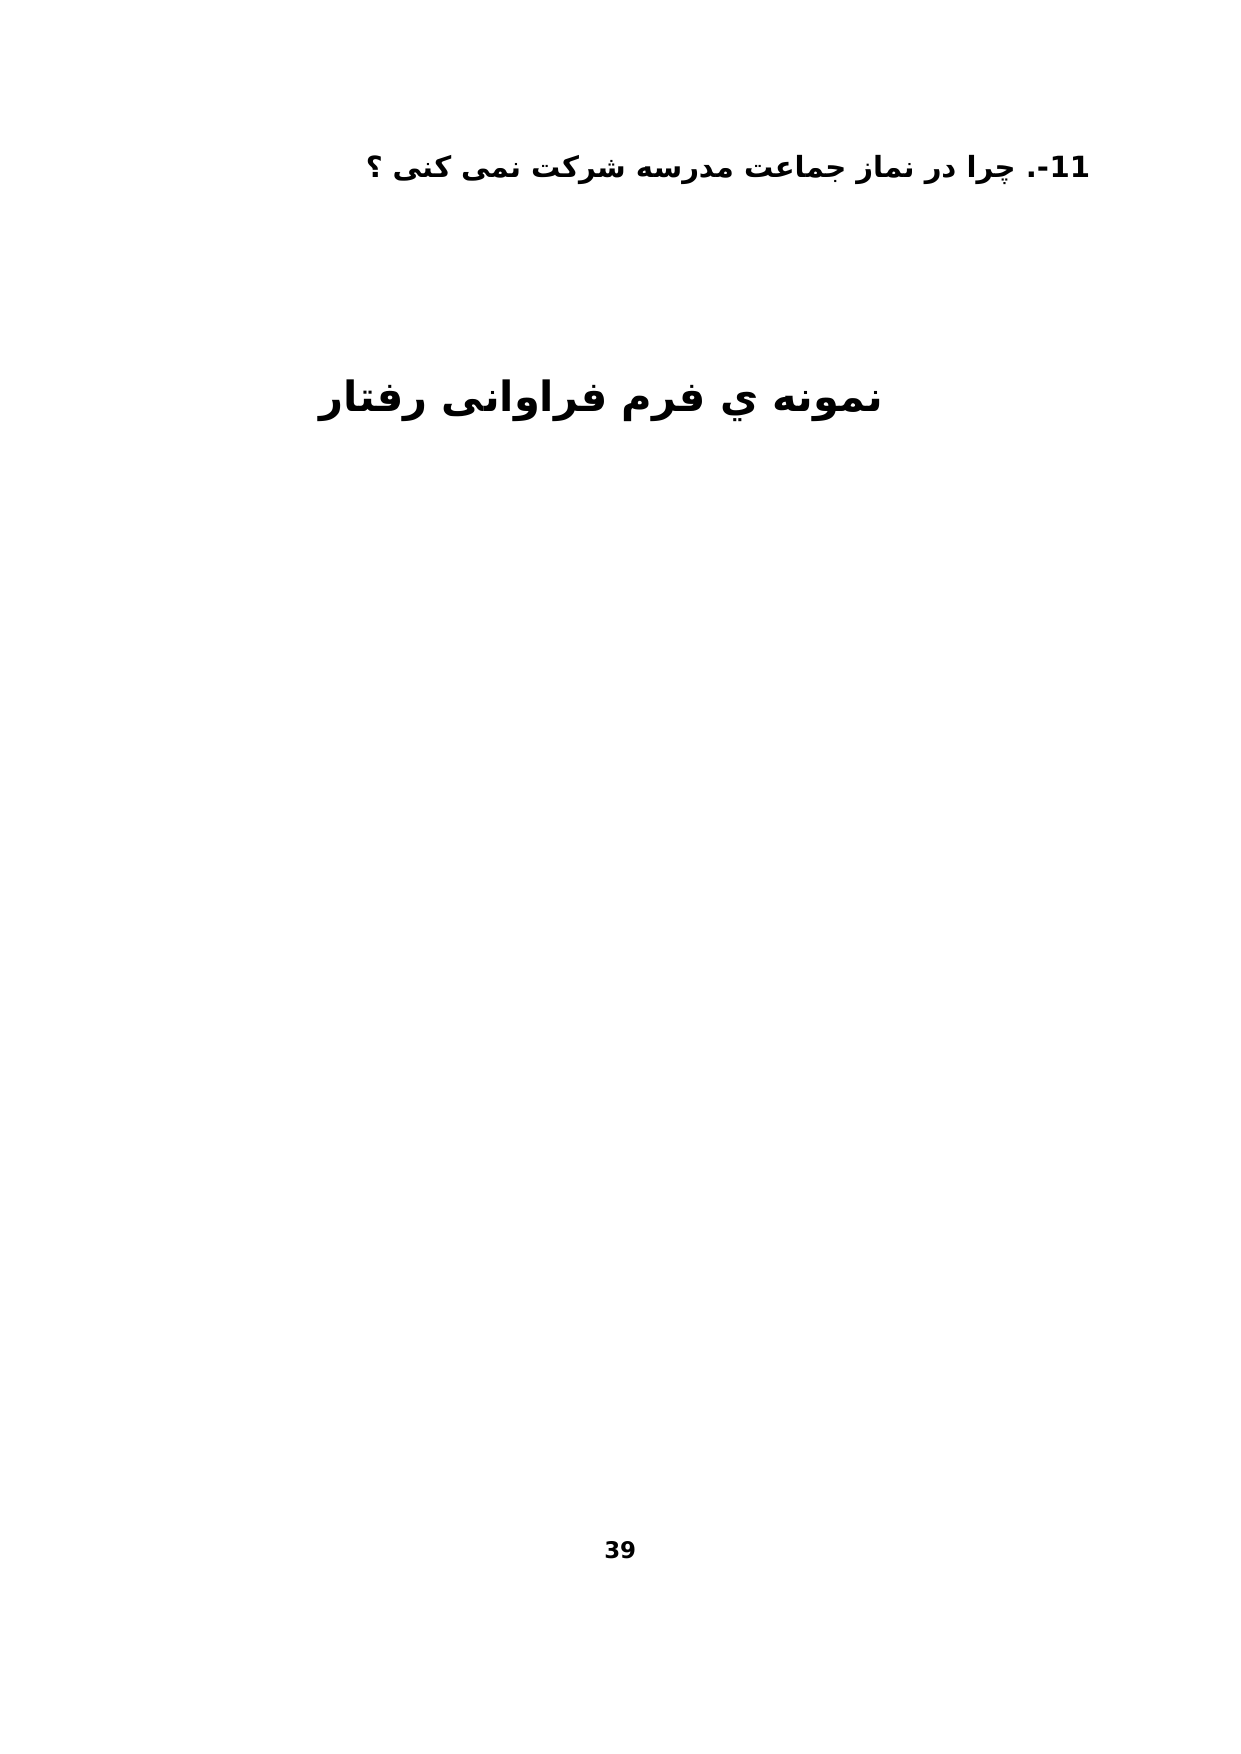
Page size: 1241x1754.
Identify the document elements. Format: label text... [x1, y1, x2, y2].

text 11-. چرا در نماز جماعت مدرسه شرکت نمی کنی ؟ [150, 150, 1090, 184]
text نمونه ي فرم فراوانی رفتار [150, 372, 1053, 421]
